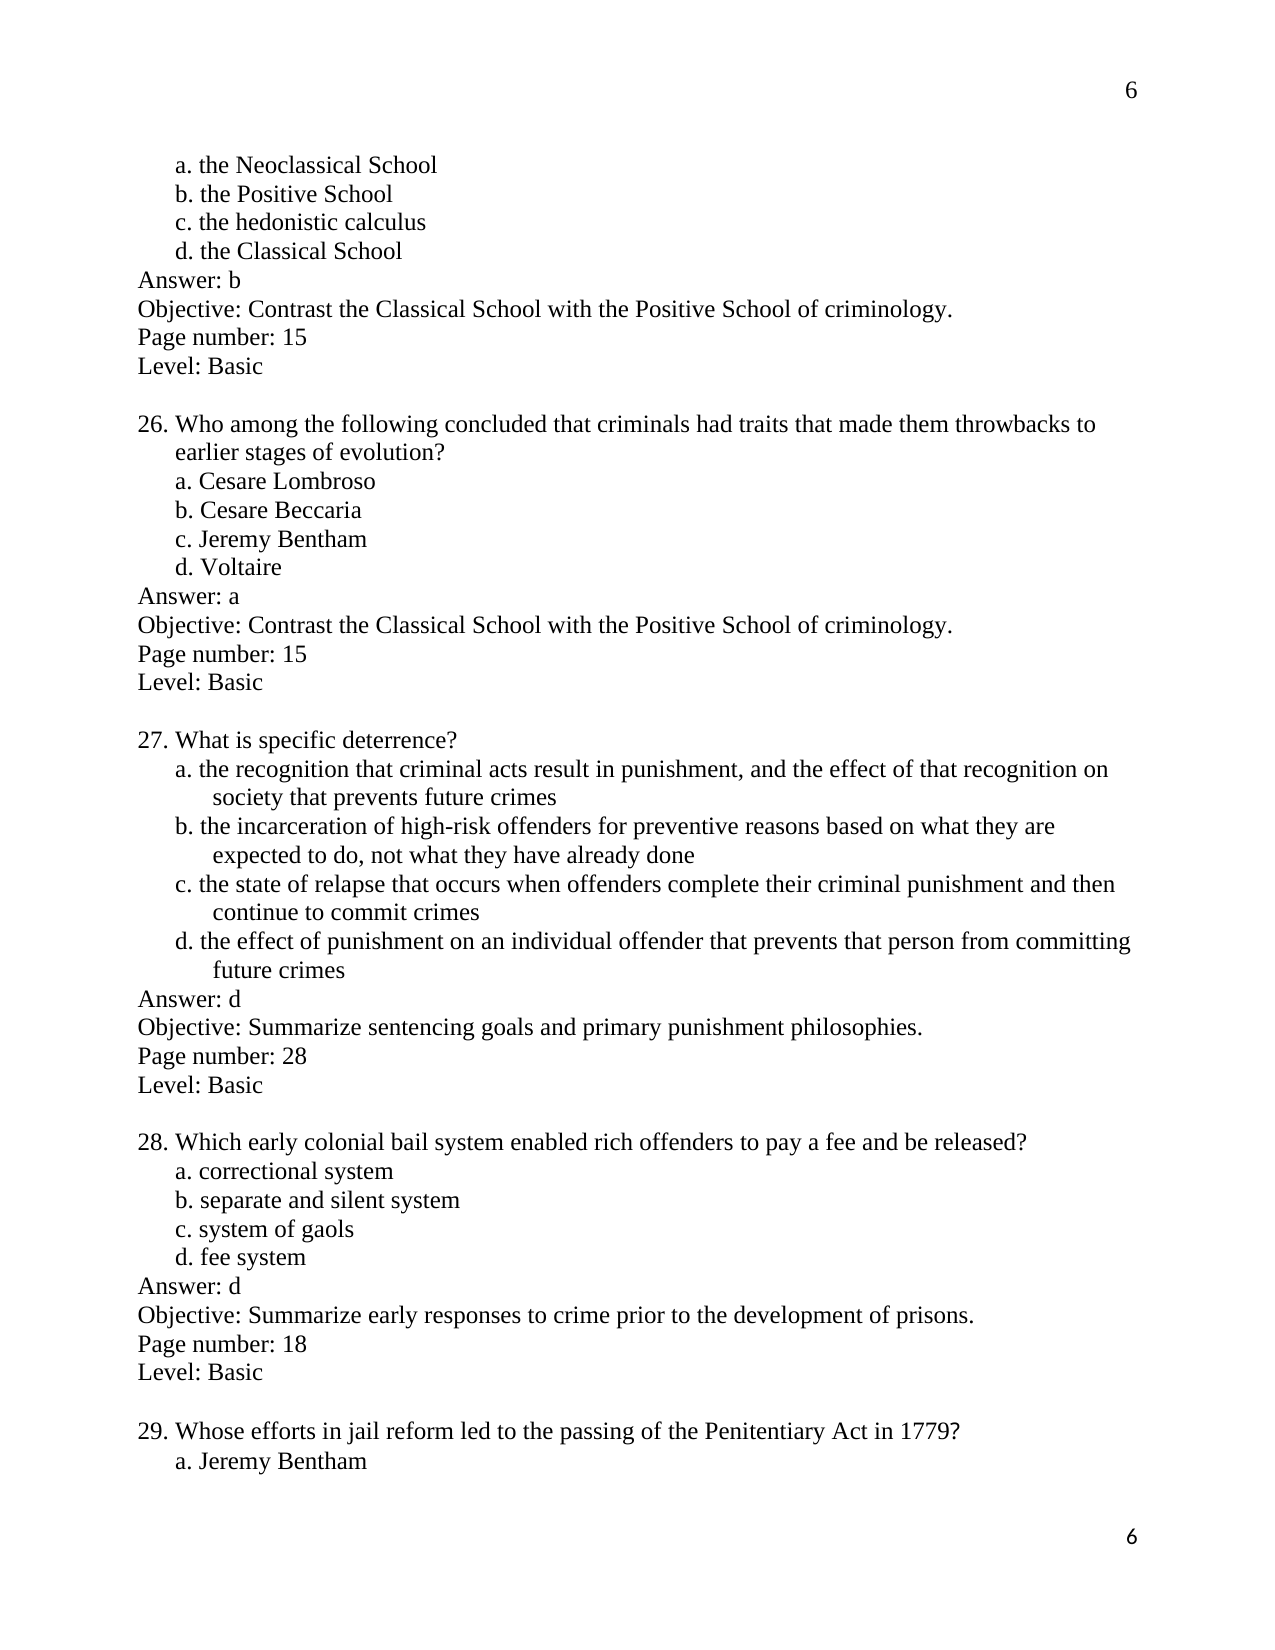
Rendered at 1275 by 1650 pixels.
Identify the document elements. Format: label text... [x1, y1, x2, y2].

text d. the effect of punishment on an individual offender that prevents that person from committing future crimes [137, 926, 1138, 984]
text c. Jeremy Bentham [137, 524, 1138, 552]
text b. the Positive School [137, 179, 1138, 207]
text Page number: 18 [137, 1329, 1138, 1357]
text a. Cesare Lombroso [137, 466, 1138, 495]
text b. Cesare Beccaria [137, 495, 1138, 524]
text b. separate and silent system [137, 1185, 1138, 1214]
text d. fee system [137, 1242, 1138, 1271]
text c. the state of relapse that occurs when offenders complete their criminal punishment and then continue to commit crimes [137, 869, 1138, 926]
text d. Voltaire [137, 552, 1138, 581]
text a. Jeremy Bentham [137, 1446, 1138, 1475]
text Answer: b [137, 265, 1138, 294]
text Objective: Summarize sentencing goals and primary punishment philosophies. [137, 1012, 1138, 1041]
text 27. What is specific deterrence? [137, 725, 1138, 754]
text Page number: 15 [137, 639, 1138, 667]
text 29. Whose efforts in jail reform led to the passing of the Penitentiary Act in 1779? [137, 1415, 1138, 1446]
text a. the Neoclassical School [137, 150, 1138, 179]
text d. the Classical School [137, 236, 1138, 265]
text 26. Who among the following concluded that criminals had traits that made them throwbacks to earlier stages of evolution? [137, 409, 1138, 466]
text a. the recognition that criminal acts result in punishment, and the effect of that recognition on society that prevents future crimes [137, 754, 1138, 811]
text 28. Which early colonial bail system enabled rich offenders to pay a fee and be released? [137, 1127, 1138, 1156]
text Answer: d [137, 1271, 1138, 1300]
text Level: Basic [137, 667, 1138, 696]
text c. system of gaols [137, 1214, 1138, 1242]
text Level: Basic [137, 1070, 1138, 1099]
text Answer: d [137, 984, 1138, 1012]
text Level: Basic [137, 1357, 1138, 1386]
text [137, 1300, 1138, 1329]
text Answer: a [137, 581, 1138, 610]
text Objective: Contrast the Classical School with the Positive School of criminology. [137, 610, 1138, 639]
text Page number: 28 [137, 1041, 1138, 1070]
text Objective: Contrast the Classical School with the Positive School of criminology. [137, 294, 1138, 322]
text Level: Basic [137, 351, 1138, 380]
text Page number: 15 [137, 322, 1138, 351]
text b. the incarceration of high-risk offenders for preventive reasons based on what they are expected to do, not what they have already done [137, 811, 1138, 869]
text a. correctional system [137, 1156, 1138, 1185]
text c. the hedonistic calculus [137, 207, 1138, 236]
